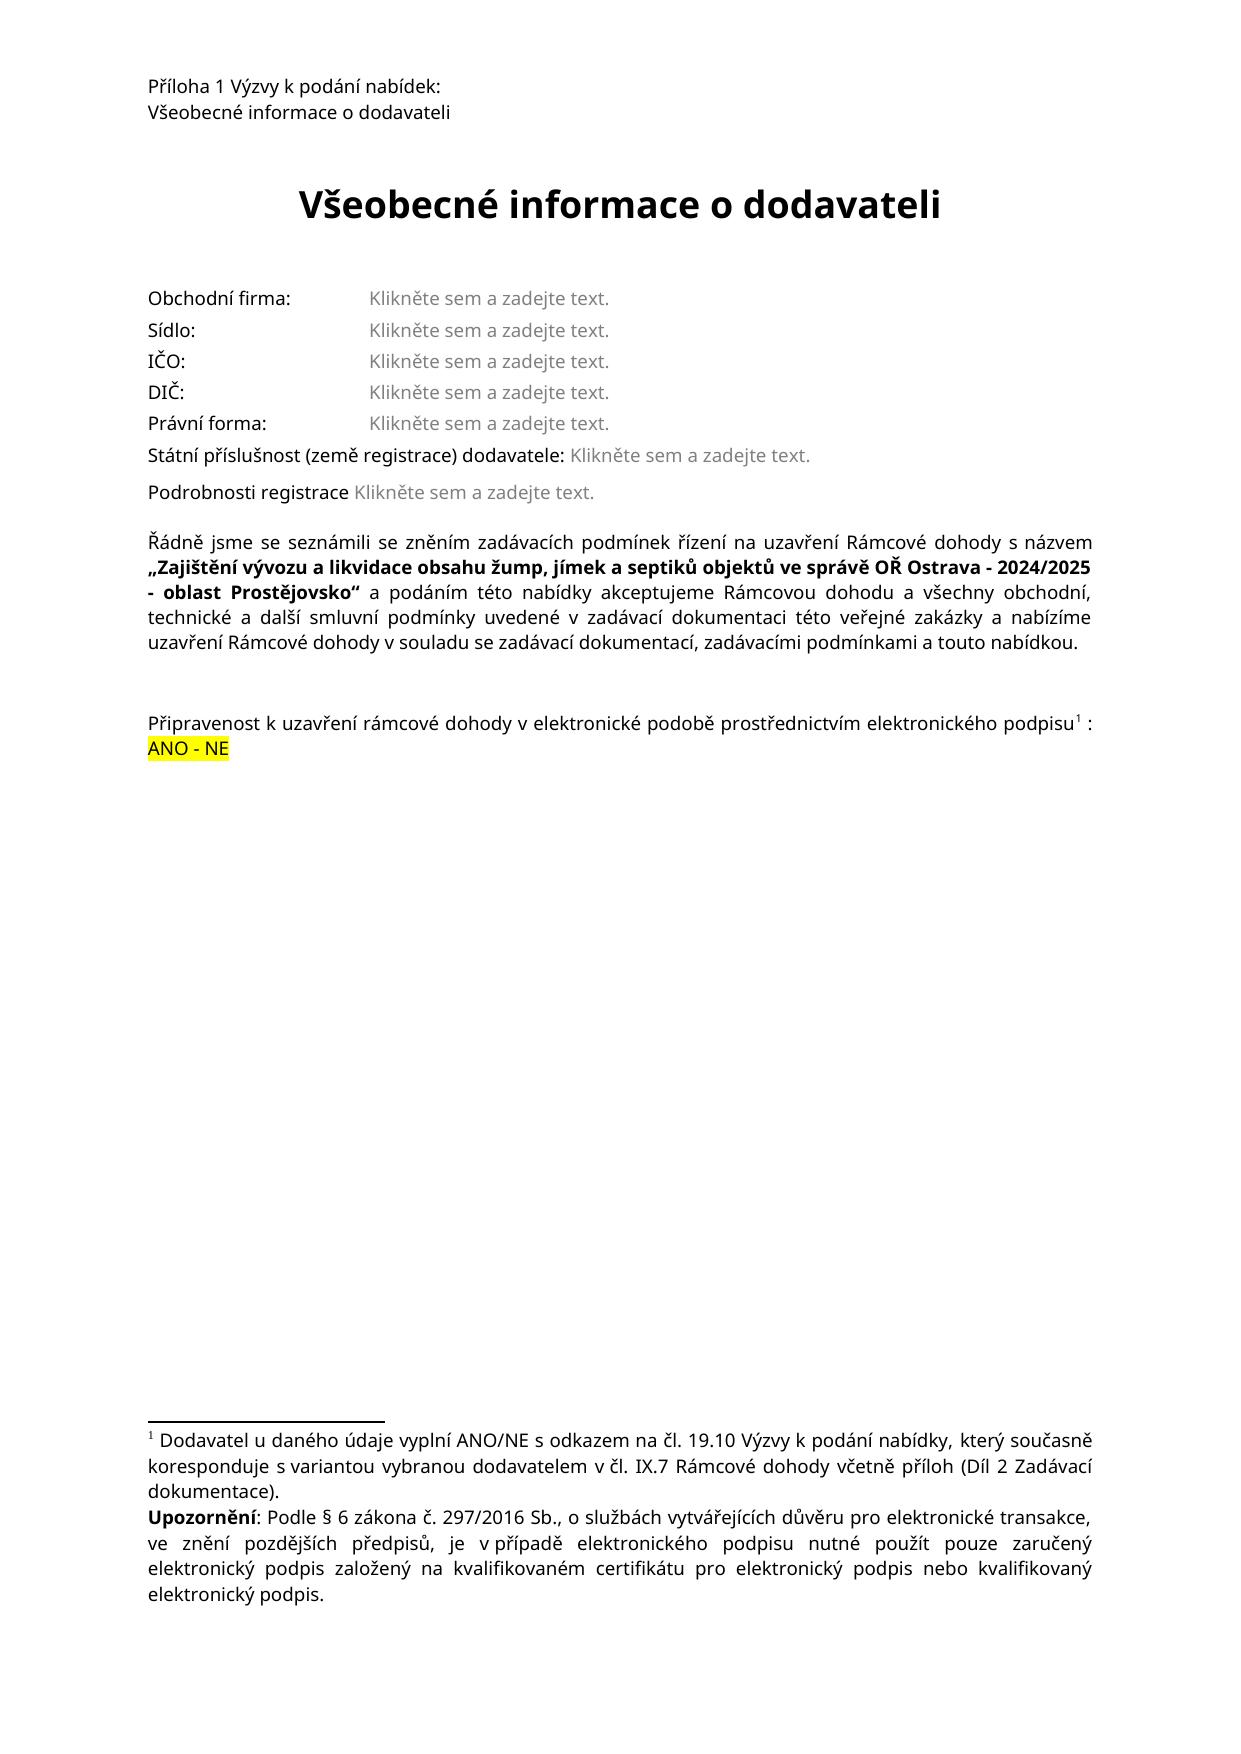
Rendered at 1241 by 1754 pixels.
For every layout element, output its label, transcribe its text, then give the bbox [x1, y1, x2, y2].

text IČO: [148, 348, 1093, 373]
text Sídlo: [148, 317, 1093, 342]
text Podrobnosti registrace [148, 479, 1093, 504]
text Připravenost k uzavření rámcové dohody v elektronické podobě prostřednictvím elektronického podpisu1 : [148, 711, 1093, 761]
text Státní příslušnost (země registrace) dodavatele: [148, 442, 1093, 467]
text DIČ: [148, 379, 1093, 404]
text Řádně jsme se seznámili se zněním zadávacích podmínek řízení na uzavření Rámcové dohody s názvem „Zajištění vývozu a likvidace obsahu žump, jímek a septiků objektů ve správě OŘ Ostrava - 2024/2025 - oblast Prostějovsko“ a podáním této nabídky akceptujeme Rámcovou dohodu a všechny obchodní, technické a další smluvní podmínky uvedené v zadávací dokumentaci této veřejné zakázky a nabízíme uzavření Rámcové dohody v souladu se zadávací dokumentací, zadávacími podmínkami a touto nabídkou. [148, 529, 1093, 654]
title Všeobecné informace o dodavateli [148, 178, 1093, 229]
text Právní forma: [148, 411, 1093, 436]
text Obchodní firma: [148, 286, 1093, 311]
